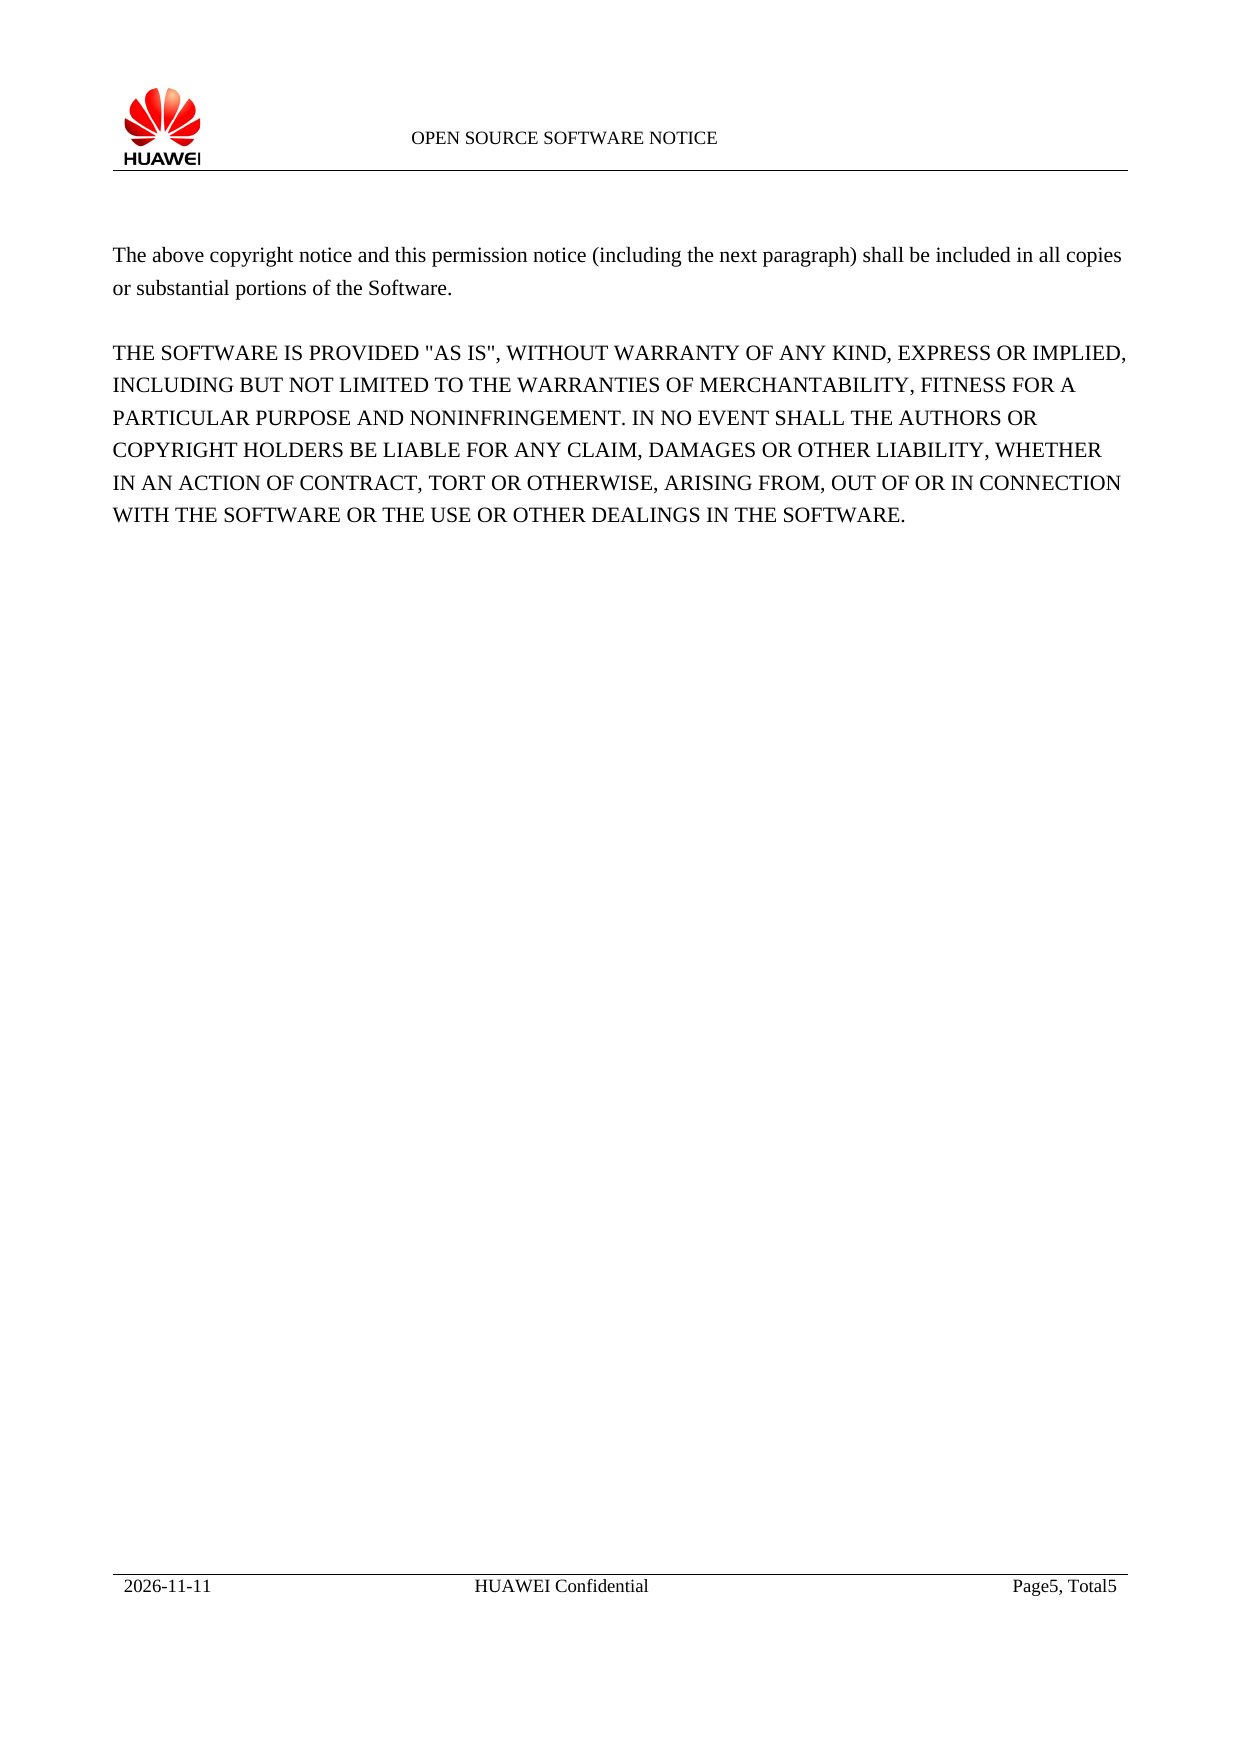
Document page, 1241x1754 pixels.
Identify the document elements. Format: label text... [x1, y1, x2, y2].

picture [124, 88, 201, 165]
